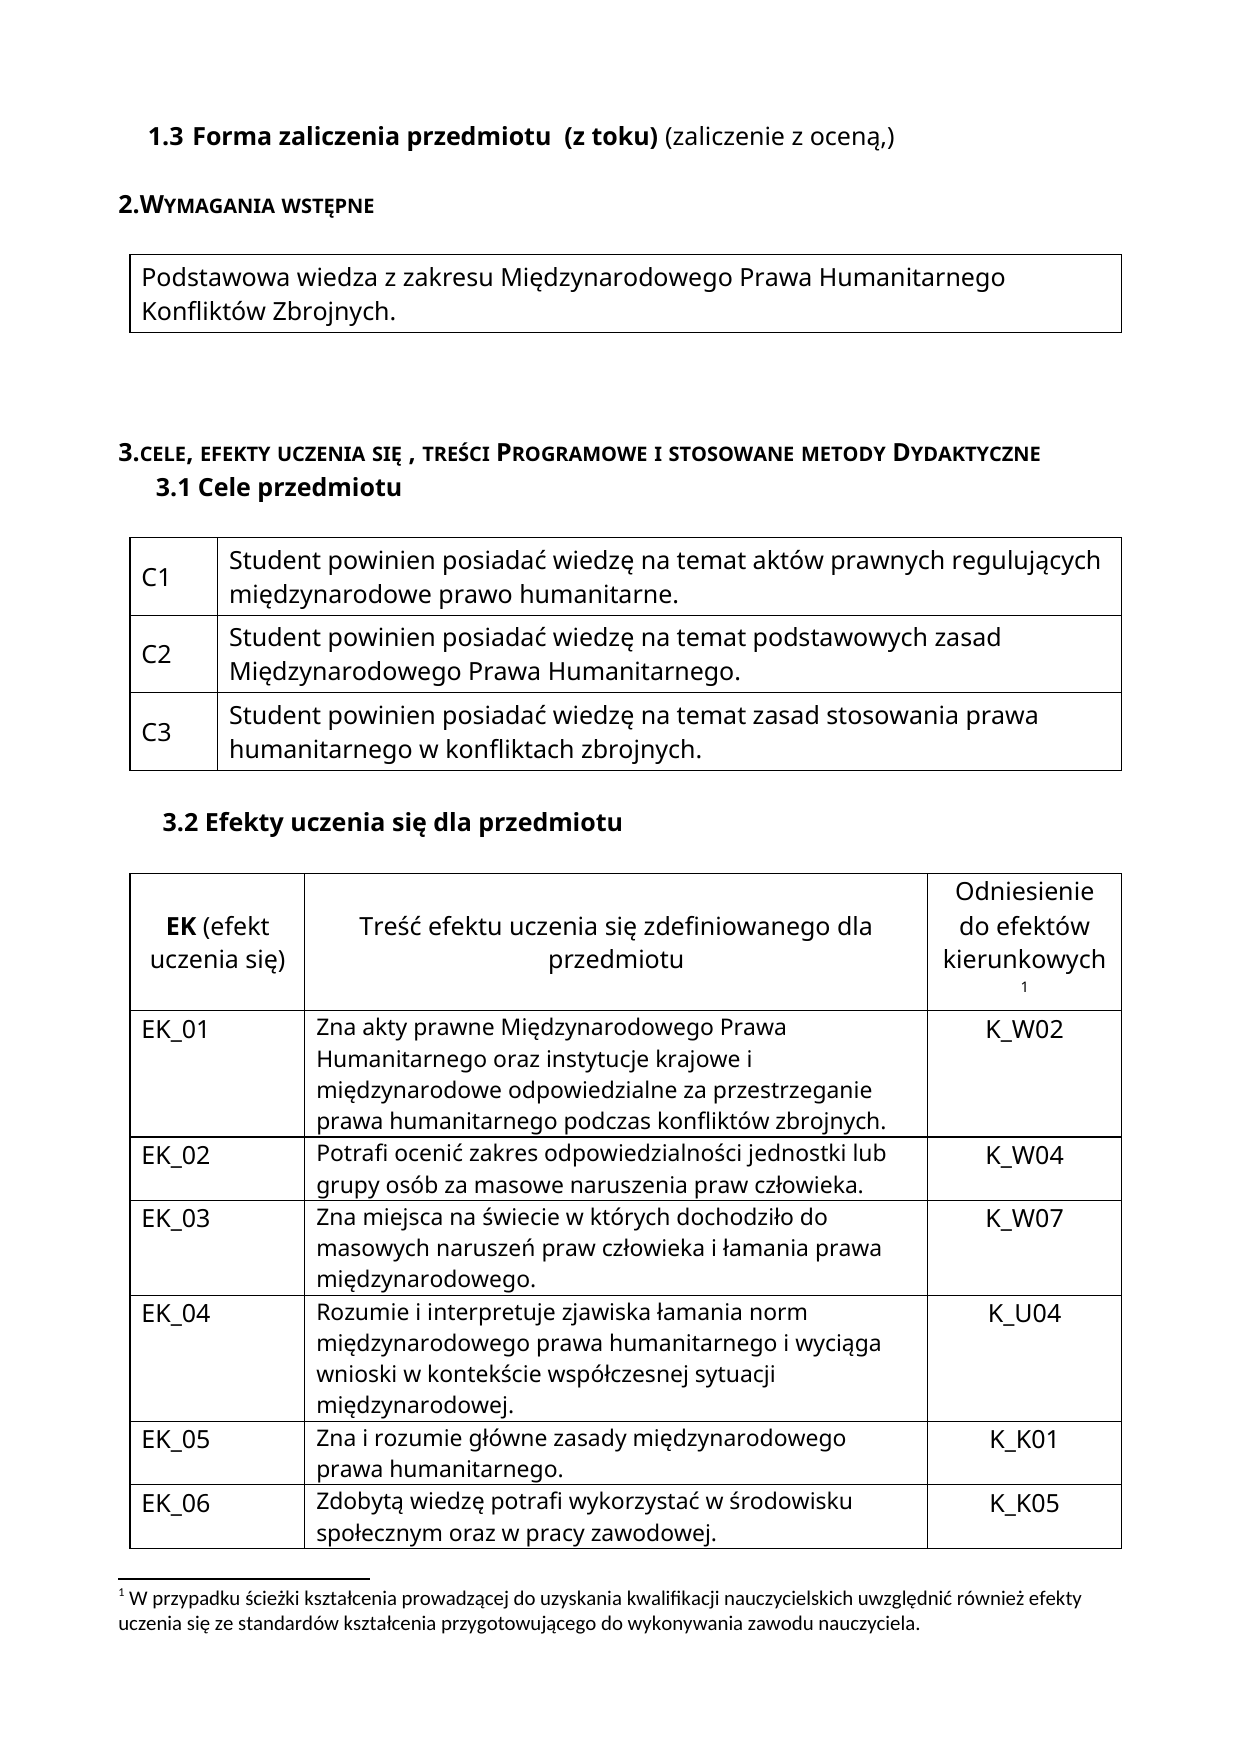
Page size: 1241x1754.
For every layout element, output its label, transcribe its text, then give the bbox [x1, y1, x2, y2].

table_cell Student powinien posiadać wiedzę na temat podstawowych zasad Międzynarodowego Prawa Humanitarnego. [218, 616, 1121, 692]
table_cell EK_02 [131, 1138, 304, 1200]
table_cell K_W04 [928, 1138, 1121, 1200]
table_cell Zdobytą wiedzę potrafi wykorzystać w środowisku społecznym oraz w pracy zawodowej. [305, 1485, 927, 1548]
table_cell C3 [131, 693, 217, 770]
text 2.Wymagania wstępne [118, 186, 1122, 220]
table_cell Zna miejsca na świecie w których dochodziło do masowych naruszeń praw człowieka i łamania prawa międzynarodowego. [305, 1201, 927, 1295]
table_cell EK_06 [131, 1485, 304, 1548]
table_header Odniesienie do efektów kierunkowych [928, 874, 1121, 1010]
table_cell K_W07 [928, 1201, 1121, 1295]
table_header Treść efektu uczenia się zdefiniowanego dla przedmiotu [305, 874, 927, 1010]
text 3.cele, efekty uczenia się , treści Programowe i stosowane metody Dydaktyczne [118, 435, 1122, 469]
table_cell Rozumie i interpretuje zjawiska łamania norm międzynarodowego prawa humanitarnego i wyciąga wnioski w kontekście współczesnej sytuacji międzynarodowej. [305, 1296, 927, 1421]
text 1.3 Forma zaliczenia przedmiotu (z toku) (zaliczenie z oceną,) [148, 118, 1122, 152]
table_header C1 [131, 538, 217, 615]
table_cell K_U04 [928, 1296, 1121, 1421]
table_cell Zna i rozumie główne zasady międzynarodowego prawa humanitarnego. [305, 1422, 927, 1484]
table_cell K_K01 [928, 1422, 1121, 1484]
table_cell K_K05 [928, 1485, 1121, 1548]
text 3.1 Cele przedmiotu [156, 469, 1122, 503]
table_cell C2 [131, 616, 217, 692]
table_cell EK_01 [131, 1011, 304, 1136]
table_cell EK_04 [131, 1296, 304, 1421]
table_cell Potrafi ocenić zakres odpowiedzialności jednostki lub grupy osób za masowe naruszenia praw człowieka. [305, 1138, 927, 1200]
text 3.2 Efekty uczenia się dla przedmiotu [162, 805, 1122, 839]
table_cell Student powinien posiadać wiedzę na temat zasad stosowania prawa humanitarnego w konfliktach zbrojnych. [218, 693, 1121, 770]
table_cell K_W02 [928, 1011, 1121, 1136]
table_header EK (efekt uczenia się) [131, 874, 304, 1010]
table_header Podstawowa wiedza z zakresu Międzynarodowego Prawa Humanitarnego Konfliktów Zbrojnych. [131, 255, 1121, 332]
table_cell EK_03 [131, 1201, 304, 1295]
table_cell Zna akty prawne Międzynarodowego Prawa Humanitarnego oraz instytucje krajowe i międzynarodowe odpowiedzialne za przestrzeganie prawa humanitarnego podczas konfliktów zbrojnych. [305, 1011, 927, 1136]
table_cell EK_05 [131, 1422, 304, 1484]
table_header Student powinien posiadać wiedzę na temat aktów prawnych regulujących międzynarodowe prawo humanitarne. [218, 538, 1121, 615]
